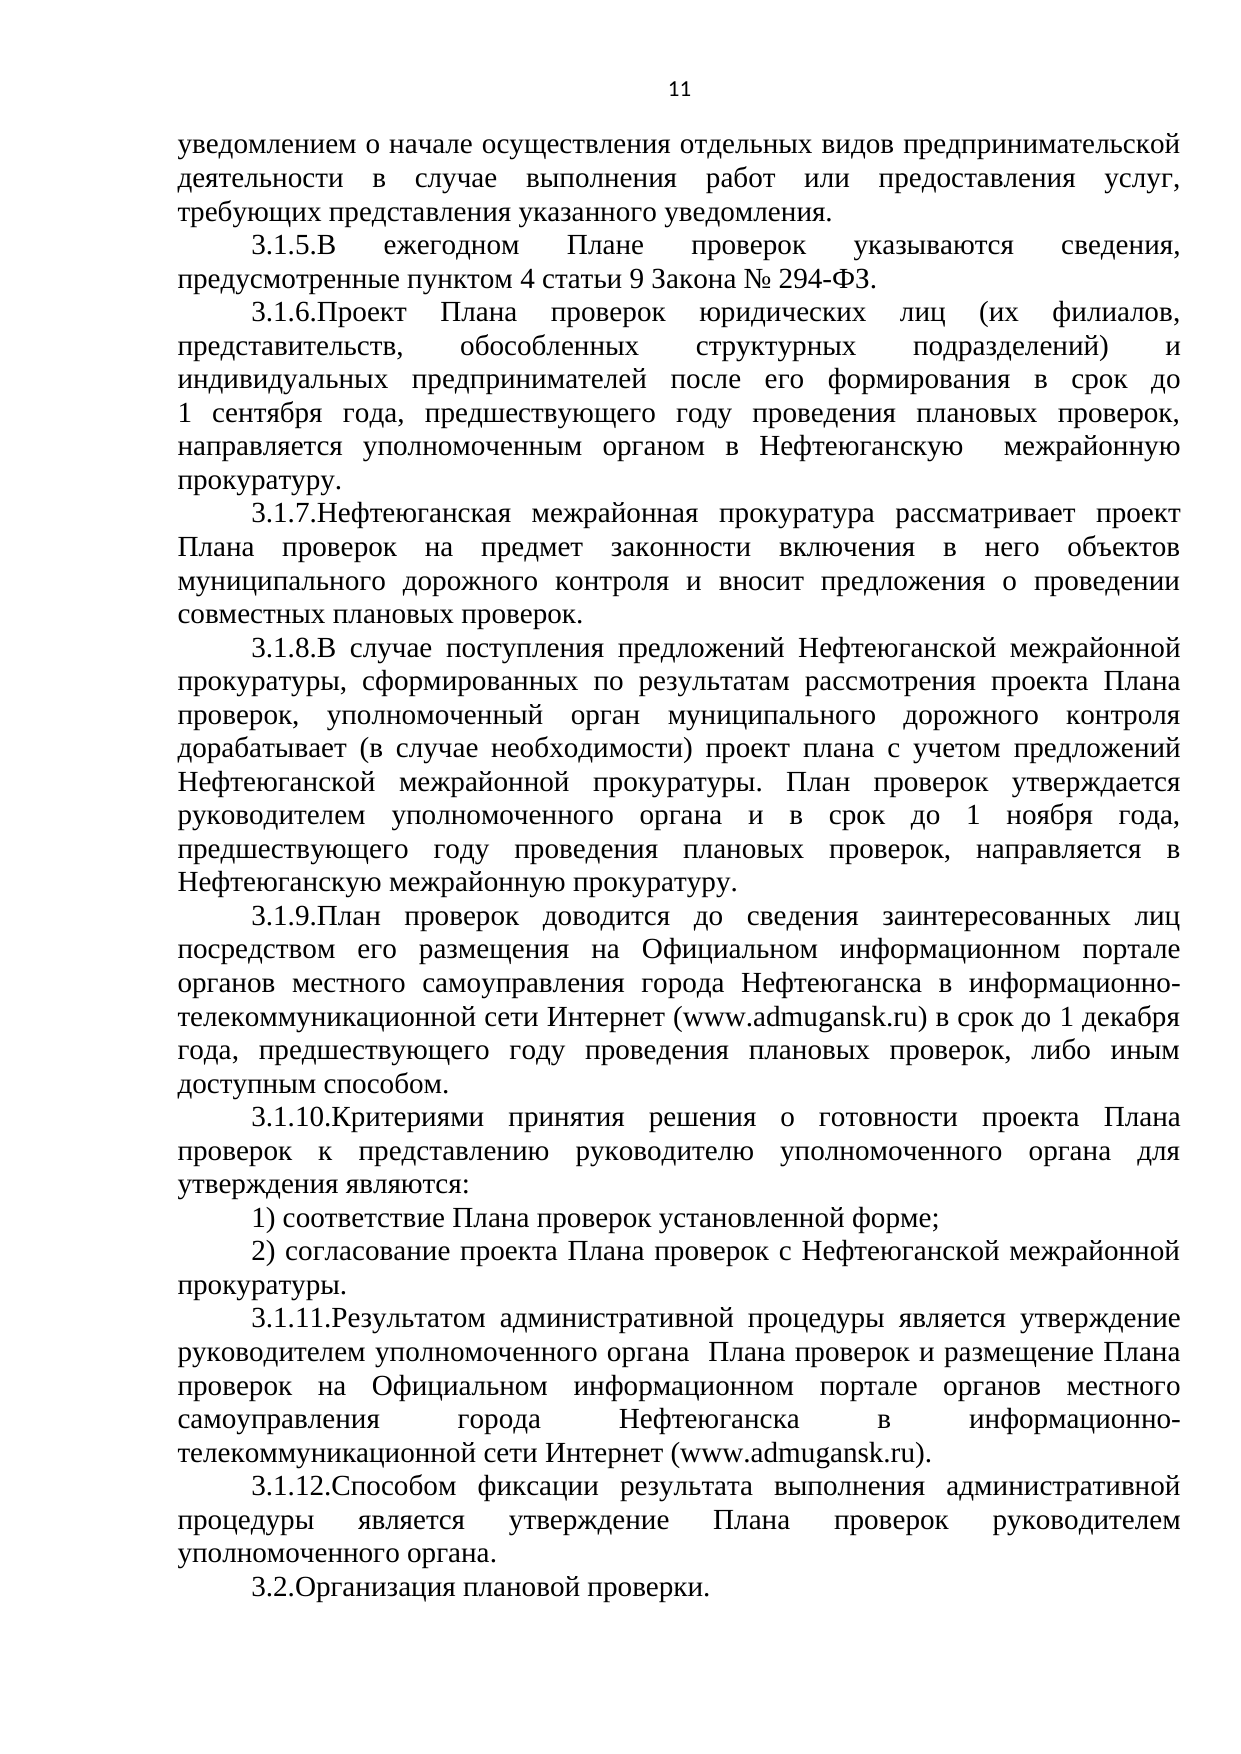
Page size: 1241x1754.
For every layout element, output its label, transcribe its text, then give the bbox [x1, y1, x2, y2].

text 2) согласование проекта Плана проверок с Нефтеюганской межрайонной прокуратуры. [177, 1233, 1181, 1301]
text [177, 127, 1181, 227]
text 3.1.12.Способом фиксации результата выполнения административной процедуры является утверждение Плана проверок руководителем уполномоченного органа. [177, 1468, 1181, 1569]
text 3.1.9.План проверок доводится до сведения заинтересованных лиц посредством его размещения на Официальном информационном портале органов местного самоуправления города Нефтеюганска в информационно-телекоммуникационной сети Интернет (www.admugansk.ru) в срок до 1 декабря года, предшествующего году проведения плановых проверок, либо иным доступным способом. [177, 898, 1181, 1099]
text 3.1.8.В случае поступления предложений Нефтеюганской межрайонной прокуратуры, сформированных по результатам рассмотрения проекта Плана проверок, уполномоченный орган муниципального дорожного контроля дорабатывает (в случае необходимости) проект плана с учетом предложений Нефтеюганской межрайонной прокуратуры. План проверок утверждается руководителем уполномоченного органа и в срок до 1 ноября года, предшествующего году проведения плановых проверок, направляется в Нефтеюганскую межрайонную прокуратуру. [177, 630, 1181, 898]
text 3.1.11.Результатом административной процедуры является утверждение руководителем уполномоченного органа Плана проверок и размещение Плана проверок на Официальном информационном портале органов местного самоуправления города Нефтеюганска в информационно-телекоммуникационной сети Интернет (www.admugansk.ru). [177, 1301, 1181, 1468]
text 3.1.5.В ежегодном Плане проверок указываются сведения, предусмотренные пунктом 4 статьи 9 Закона № 294-ФЗ. [177, 227, 1181, 294]
text 3.1.6.Проект Плана проверок юридических лиц (их филиалов, представительств, обособленных структурных подразделений) и индивидуальных предпринимателей после его формирования в срок до 1 сентября года, предшествующего году проведения плановых проверок, направляется уполномоченным органом в Нефтеюганскую межрайонную прокуратуру. [177, 294, 1181, 496]
text 3.1.7.Нефтеюганская межрайонная прокуратура рассматривает проект Плана проверок на предмет законности включения в него объектов муниципального дорожного контроля и вносит предложения о проведении совместных плановых проверок. [177, 496, 1181, 630]
text 3.1.10.Критериями принятия решения о готовности проекта Плана проверок к представлению руководителю уполномоченного органа для утверждения являются: [177, 1099, 1181, 1200]
text 3.2.Организация плановой проверки. [177, 1569, 1181, 1602]
text 1) соответствие Плана проверок установленной форме; [177, 1200, 1181, 1233]
